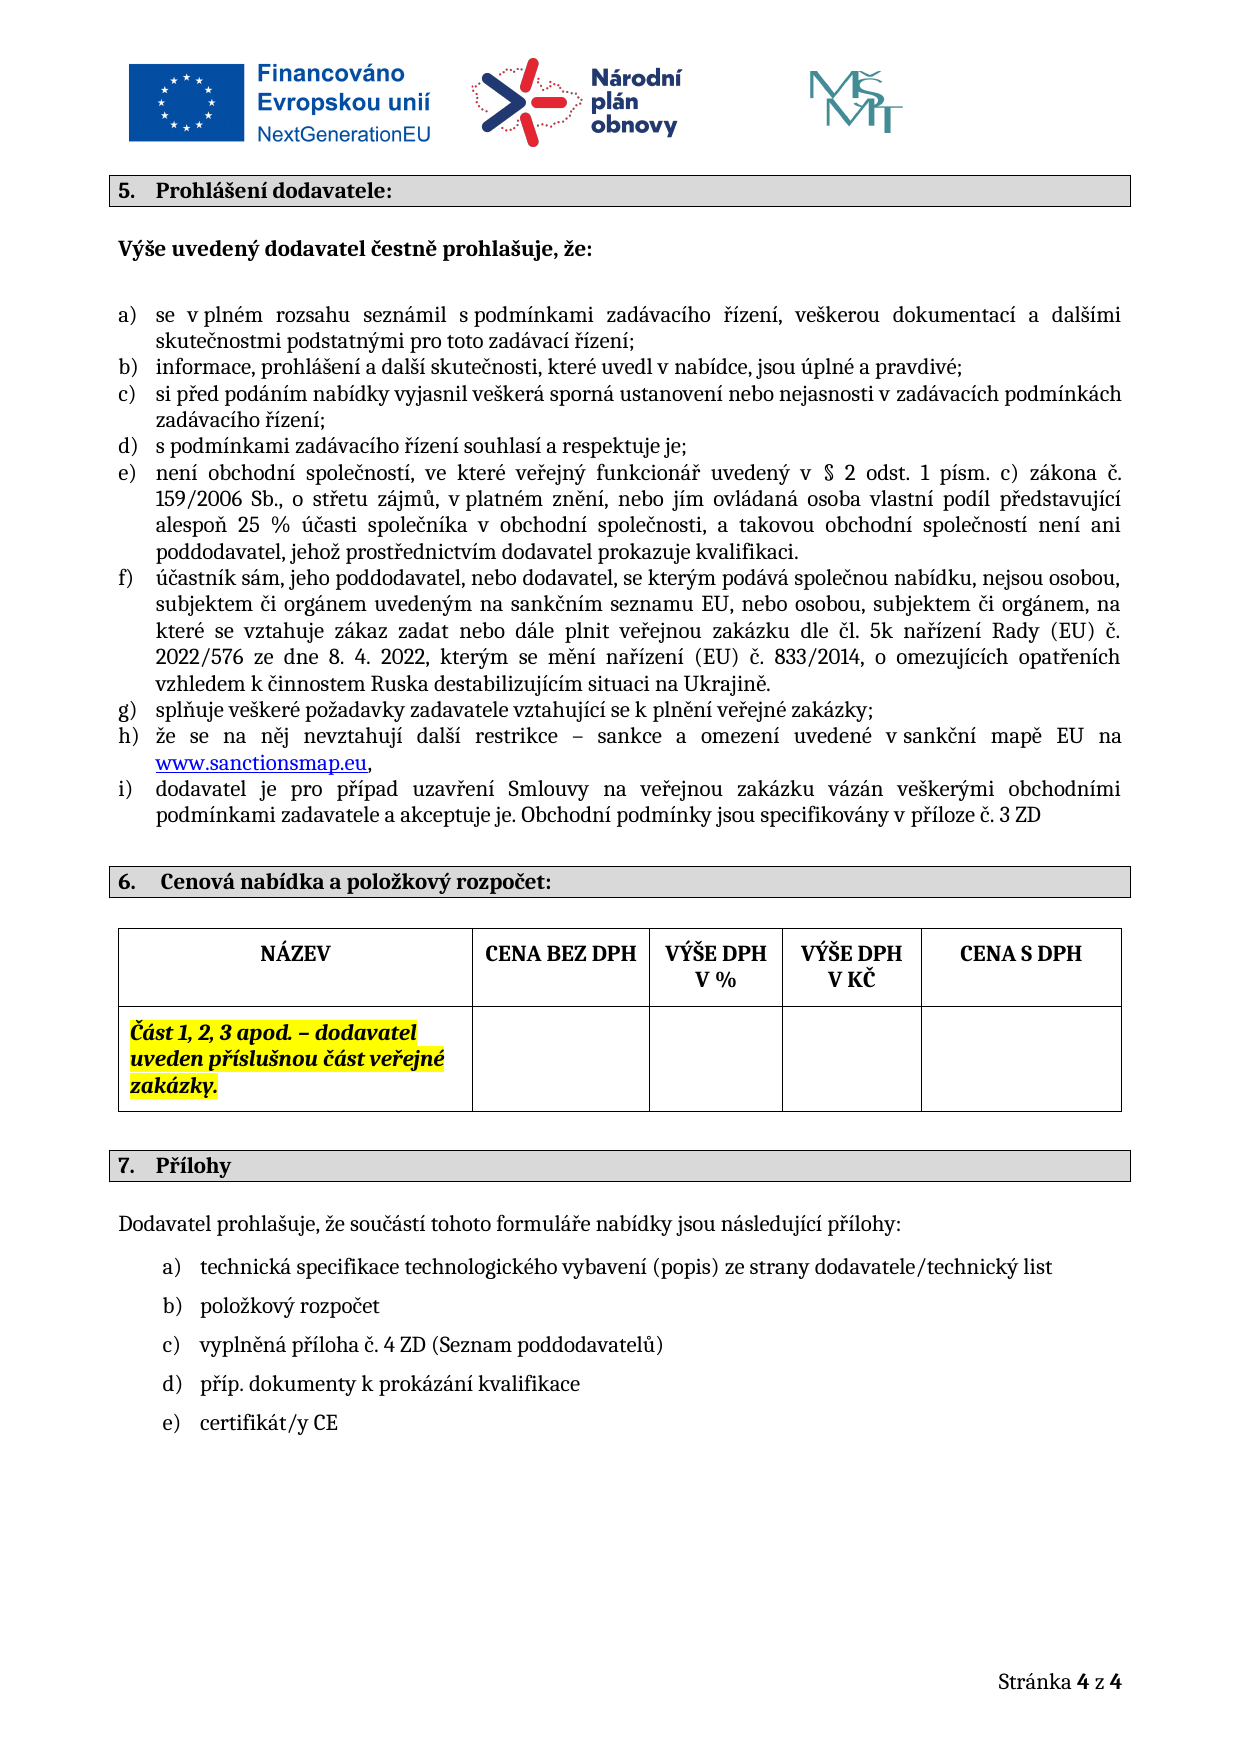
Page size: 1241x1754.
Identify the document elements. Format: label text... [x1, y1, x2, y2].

list s podmínkami zadávacího řízení souhlasí a respektuje je; [118, 433, 1122, 459]
subtitle Cenová nabídka a položkový rozpočet: [110, 867, 1130, 897]
list se v plném rozsahu seznámil s podmínkami zadávacího řízení, veškerou dokumentací a dalšími skutečnostmi podstatnými pro toto zadávací řízení; [118, 301, 1122, 354]
text Dodavatel prohlašuje, že součástí tohoto formuláře nabídky jsou následující přílohy: [118, 1211, 1122, 1238]
list účastník sám, jeho poddodavatel, nebo dodavatel, se kterým podává společnou nabídku, nejsou osobou, subjektem či orgánem uvedeným na sankčním seznamu EU, nebo osobou, subjektem či orgánem, na které se vztahuje zákaz zadat nebo dále plnit veřejnou zakázku dle čl. 5k nařízení Rady (EU) č. 2022/576 ze dne 8. 4. 2022, kterým se mění nařízení (EU) č. 833/2014, o omezujících opatřeních vzhledem k činnostem Ruska destabilizujícím situaci na Ukrajině. [118, 565, 1122, 697]
picture [118, 57, 451, 147]
list položkový rozpočet [162, 1293, 1122, 1319]
list vyplněná příloha č. 4 ZD (Seznam poddodavatelů) [162, 1332, 1122, 1358]
list splňuje veškeré požadavky zadavatele vztahující se k plnění veřejné zakázky; [118, 697, 1122, 723]
picture [471, 58, 683, 147]
list dodavatel je pro případ uzavření Smlouvy na veřejnou zakázku vázán veškerými obchodními podmínkami zadavatele a akceptuje je. Obchodní podmínky jsou specifikovány v příloze č. 3 ZD [118, 776, 1122, 828]
list není obchodní společností, ve které veřejný funkcionář uvedený v § 2 odst. 1 písm. c) zákona č. 159/2006 Sb., o střetu zájmů, v platném znění, nebo jím ovládaná osoba vlastní podíl představující alespoň 25 % účasti společníka v obchodní společnosti, a takovou obchodní společností není ani poddodavatel, jehož prostřednictvím dodavatel prokazuje kvalifikaci. [118, 459, 1122, 565]
table_header NÁZEV [119, 929, 472, 1006]
table_cell [783, 1007, 921, 1111]
table_header CENA S DPH [922, 929, 1121, 1006]
list příp. dokumenty k prokázání kvalifikace [162, 1371, 1122, 1397]
list certifikát/y CE [162, 1409, 1122, 1436]
table_header VÝŠE DPH V % [650, 929, 782, 1006]
list informace, prohlášení a další skutečnosti, které uvedl v nabídce, jsou úplné a pravdivé; [118, 354, 1122, 380]
table_cell [473, 1007, 649, 1111]
table_cell [650, 1007, 782, 1111]
table_cell [922, 1007, 1121, 1111]
list Výše uvedený dodavatel čestně prohlašuje, že: [118, 236, 1122, 262]
list technická specifikace technologického vybavení (popis) ze strany dodavatele/technický list [162, 1254, 1122, 1280]
subtitle Přílohy [110, 1151, 1130, 1181]
list si před podáním nabídky vyjasnil veškerá sporná ustanovení nebo nejasnosti v zadávacích podmínkách zadávacího řízení; [118, 380, 1122, 433]
picture [796, 57, 917, 147]
table_header VÝŠE DPH V KČ [783, 929, 921, 1006]
table_cell Část 1, 2, 3 apod. – dodavatel uveden příslušnou část veřejné zakázky. [119, 1007, 472, 1111]
table_header CENA BEZ DPH [473, 929, 649, 1006]
list že se na něj nevztahují další restrikce – sankce a omezení uvedené v sankční mapě EU na www.sanctionsmap.eu, [118, 723, 1122, 776]
subtitle Prohlášení dodavatele: [110, 176, 1130, 206]
